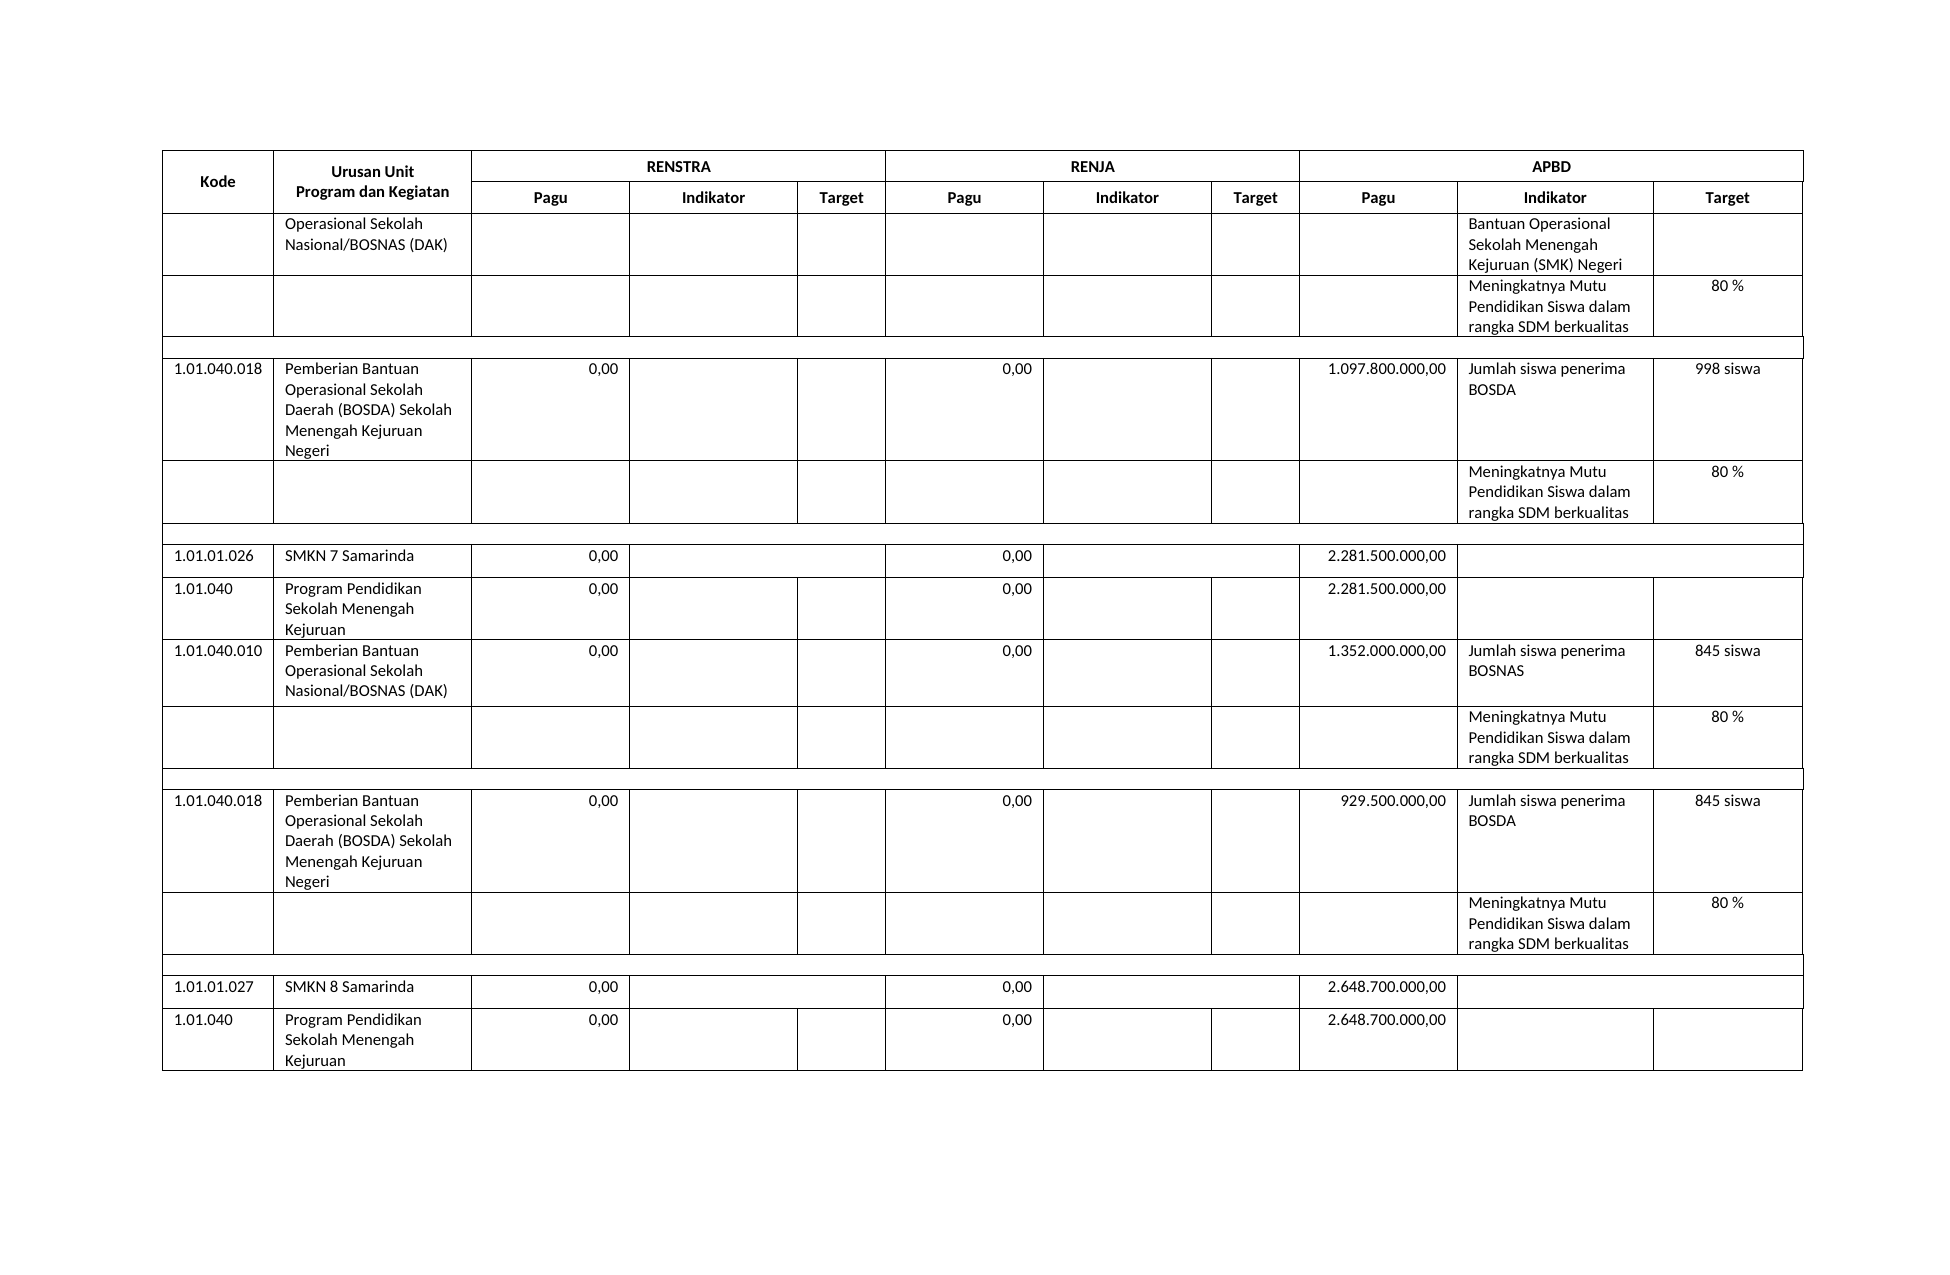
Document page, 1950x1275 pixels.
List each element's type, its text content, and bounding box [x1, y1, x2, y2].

table_cell Pagu [886, 182, 1043, 212]
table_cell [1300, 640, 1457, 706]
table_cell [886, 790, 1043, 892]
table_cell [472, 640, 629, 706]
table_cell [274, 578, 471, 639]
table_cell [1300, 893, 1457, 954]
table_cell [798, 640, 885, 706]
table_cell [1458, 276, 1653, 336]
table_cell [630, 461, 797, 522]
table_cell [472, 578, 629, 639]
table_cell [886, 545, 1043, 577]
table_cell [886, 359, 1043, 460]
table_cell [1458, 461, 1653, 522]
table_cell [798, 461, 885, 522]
table_header APBD [1300, 151, 1803, 181]
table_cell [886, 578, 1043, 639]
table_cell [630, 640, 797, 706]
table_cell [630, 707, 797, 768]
table_cell Pagu [1300, 182, 1457, 212]
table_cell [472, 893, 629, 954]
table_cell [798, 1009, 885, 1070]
table_cell Target [1212, 182, 1299, 212]
table_header Urusan Unit Program dan Kegiatan [274, 151, 471, 212]
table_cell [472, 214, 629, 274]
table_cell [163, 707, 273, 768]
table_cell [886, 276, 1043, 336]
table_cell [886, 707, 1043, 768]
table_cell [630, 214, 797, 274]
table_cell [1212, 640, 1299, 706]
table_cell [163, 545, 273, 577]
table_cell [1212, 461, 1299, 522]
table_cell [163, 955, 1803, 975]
table_header RENSTRA [472, 151, 885, 181]
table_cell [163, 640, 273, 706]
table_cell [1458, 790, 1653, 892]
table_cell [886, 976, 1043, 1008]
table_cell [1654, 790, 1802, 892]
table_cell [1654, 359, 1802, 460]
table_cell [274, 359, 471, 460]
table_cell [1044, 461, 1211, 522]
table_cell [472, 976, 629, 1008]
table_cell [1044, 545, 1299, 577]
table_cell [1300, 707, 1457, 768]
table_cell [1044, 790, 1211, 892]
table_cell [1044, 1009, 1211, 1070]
table_cell Indikator [1458, 182, 1653, 212]
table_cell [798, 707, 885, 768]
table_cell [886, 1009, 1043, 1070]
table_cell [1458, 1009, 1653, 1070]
table_cell Indikator [630, 182, 797, 212]
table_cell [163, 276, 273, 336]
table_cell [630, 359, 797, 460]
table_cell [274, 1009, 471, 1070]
table_cell Pagu [472, 182, 629, 212]
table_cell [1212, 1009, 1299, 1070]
table_header Kode [163, 151, 273, 212]
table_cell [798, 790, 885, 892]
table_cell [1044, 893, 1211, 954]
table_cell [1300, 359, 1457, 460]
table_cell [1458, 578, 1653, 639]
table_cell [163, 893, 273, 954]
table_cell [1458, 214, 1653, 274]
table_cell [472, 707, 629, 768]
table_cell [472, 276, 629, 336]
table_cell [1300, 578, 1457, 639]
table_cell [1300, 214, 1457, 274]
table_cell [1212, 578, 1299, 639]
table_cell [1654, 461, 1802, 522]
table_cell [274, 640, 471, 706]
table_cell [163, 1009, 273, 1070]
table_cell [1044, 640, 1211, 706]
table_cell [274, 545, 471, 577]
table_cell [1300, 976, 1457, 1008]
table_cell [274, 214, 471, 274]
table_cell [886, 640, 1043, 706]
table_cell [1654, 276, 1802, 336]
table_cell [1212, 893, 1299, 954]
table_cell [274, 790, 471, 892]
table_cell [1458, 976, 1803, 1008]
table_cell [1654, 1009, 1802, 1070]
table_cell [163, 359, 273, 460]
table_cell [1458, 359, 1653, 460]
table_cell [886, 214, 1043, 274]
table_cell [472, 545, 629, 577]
table_cell Target [1654, 182, 1802, 212]
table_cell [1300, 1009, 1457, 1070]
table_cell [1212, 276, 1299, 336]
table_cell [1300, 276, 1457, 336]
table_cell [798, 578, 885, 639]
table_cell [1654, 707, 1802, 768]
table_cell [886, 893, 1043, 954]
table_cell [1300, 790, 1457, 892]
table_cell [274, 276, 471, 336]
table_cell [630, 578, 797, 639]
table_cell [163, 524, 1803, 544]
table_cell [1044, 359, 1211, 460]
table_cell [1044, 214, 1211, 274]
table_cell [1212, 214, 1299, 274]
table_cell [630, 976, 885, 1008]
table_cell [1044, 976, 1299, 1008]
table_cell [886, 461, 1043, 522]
table_cell Indikator [1044, 182, 1211, 212]
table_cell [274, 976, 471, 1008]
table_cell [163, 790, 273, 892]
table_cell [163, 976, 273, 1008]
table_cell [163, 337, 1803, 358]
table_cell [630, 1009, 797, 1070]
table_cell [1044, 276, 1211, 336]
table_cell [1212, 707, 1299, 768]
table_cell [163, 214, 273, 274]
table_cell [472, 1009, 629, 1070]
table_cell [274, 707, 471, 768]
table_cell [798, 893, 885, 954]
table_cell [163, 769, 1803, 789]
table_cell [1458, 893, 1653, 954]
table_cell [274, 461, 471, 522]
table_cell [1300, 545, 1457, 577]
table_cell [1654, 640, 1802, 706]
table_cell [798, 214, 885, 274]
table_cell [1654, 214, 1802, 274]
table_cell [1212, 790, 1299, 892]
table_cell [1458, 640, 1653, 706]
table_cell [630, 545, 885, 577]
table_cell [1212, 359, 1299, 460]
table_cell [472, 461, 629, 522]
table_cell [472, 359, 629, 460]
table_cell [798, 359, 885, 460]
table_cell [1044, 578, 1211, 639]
table_cell Target [798, 182, 885, 212]
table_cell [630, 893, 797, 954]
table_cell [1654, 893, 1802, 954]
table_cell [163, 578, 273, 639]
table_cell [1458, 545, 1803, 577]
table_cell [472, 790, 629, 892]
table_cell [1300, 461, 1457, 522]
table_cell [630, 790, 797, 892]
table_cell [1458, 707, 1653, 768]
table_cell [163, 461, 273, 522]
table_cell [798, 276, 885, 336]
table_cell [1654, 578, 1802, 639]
table_header RENJA [886, 151, 1299, 181]
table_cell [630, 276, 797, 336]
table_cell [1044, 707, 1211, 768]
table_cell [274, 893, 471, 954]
